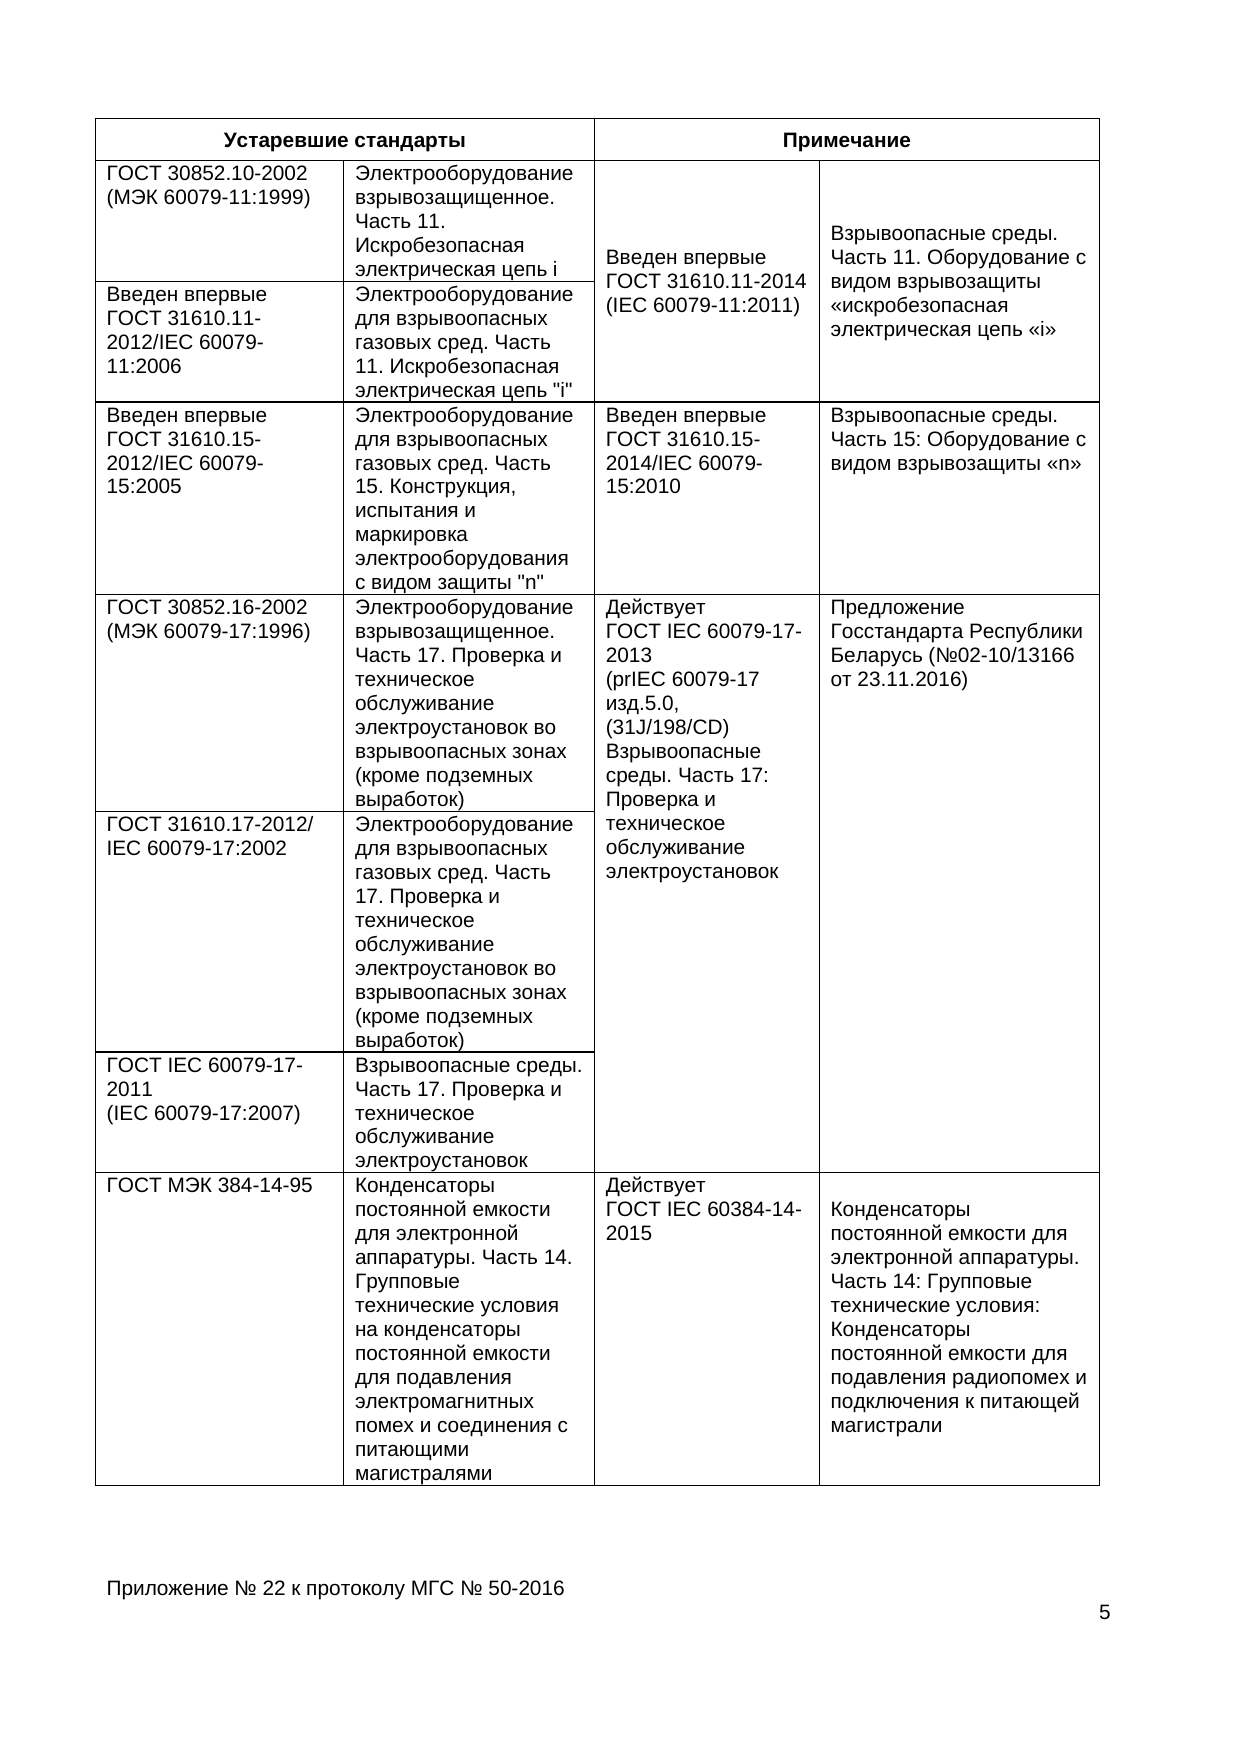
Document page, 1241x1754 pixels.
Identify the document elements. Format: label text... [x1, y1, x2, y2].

table_cell Электрооборудование взрывозащищенное. Часть 17. Проверка и техническое обслуживание электроустановок во взрывоопасных зонах (кроме подземных выработок) [344, 595, 594, 811]
table_cell ГОСТ 30852.16-2002 (МЭК 60079-17:1996) [96, 595, 343, 811]
table_header Примечание [595, 119, 1099, 160]
table_cell ГОСТ МЭК 384-14-95 [96, 1173, 343, 1485]
table_cell Действует ГОСТ IEC 60384-14-2015 [595, 1173, 819, 1485]
table_cell Введен впервые ГОСТ 31610.11-2014 (IEC 60079-11:2011) [595, 161, 819, 401]
table_cell Взрывоопасные среды. Часть 17. Проверка и техническое обслуживание электроустановок [344, 1053, 594, 1172]
table_cell Введен впервые ГОСТ 31610.15-2012/IEC 60079-15:2005 [96, 403, 343, 594]
table_cell Электрооборудование для взрывоопасных газовых сред. Часть 15. Конструкция, испытания и маркировка электрооборудования с видом защиты "n" [344, 403, 594, 594]
table_cell Конденсаторы постоянной емкости для электронной аппаратуры. Часть 14. Групповые технические условия на конденсаторы постоянной емкости для подавления электромагнитных помех и соединения с питающими магистралями [344, 1173, 594, 1485]
table_cell Действует ГОСТ IEC 60079-17-2013 (prIEC 60079-17 изд.5.0, (31J/198/CD) Взрывоопасные среды. Часть 17: Проверка и техническое обслуживание электроустановок [595, 595, 819, 1172]
table_cell Взрывоопасные среды. Часть 11. Оборудование с видом взрывозащиты «искробезопасная электрическая цепь «i» [820, 161, 1099, 401]
table_cell ГОСТ 31610.17-2012/ IEC 60079-17:2002 [96, 812, 343, 1051]
table_header Устаревшие стандарты [96, 119, 594, 160]
table_cell Взрывоопасные среды. Часть 15: Оборудование с видом взрывозащиты «n» [820, 403, 1099, 594]
table_cell Введен впервые ГОСТ 31610.11-2012/IEC 60079-11:2006 [96, 282, 343, 401]
table_cell ГОСТ 30852.10-2002 (МЭК 60079-11:1999) [96, 161, 343, 281]
table_cell Предложение Госстандарта Республики Беларусь (№02-10/13166 от 23.11.2016) [820, 595, 1099, 1172]
table_cell Введен впервые ГОСТ 31610.15-2014/IEC 60079-15:2010 [595, 403, 819, 594]
table_cell Электрооборудование взрывозащищенное. Часть 11. Искробезопасная электрическая цепь i [344, 161, 594, 281]
table_cell Электрооборудование для взрывоопасных газовых сред. Часть 17. Проверка и техническое обслуживание электроустановок во взрывоопасных зонах (кроме подземных выработок) [344, 812, 594, 1051]
table_cell Электрооборудование для взрывоопасных газовых сред. Часть 11. Искробезопасная электрическая цепь "i" [344, 282, 594, 401]
table_cell Конденсаторы постоянной емкости для электронной аппаратуры. Часть 14: Групповые технические условия: Конденсаторы постоянной емкости для подавления радиопомех и подключения к питающей магистрали [820, 1173, 1099, 1485]
table_cell ГОСТ IEC 60079-17-2011 (IEC 60079-17:2007) [96, 1053, 343, 1172]
